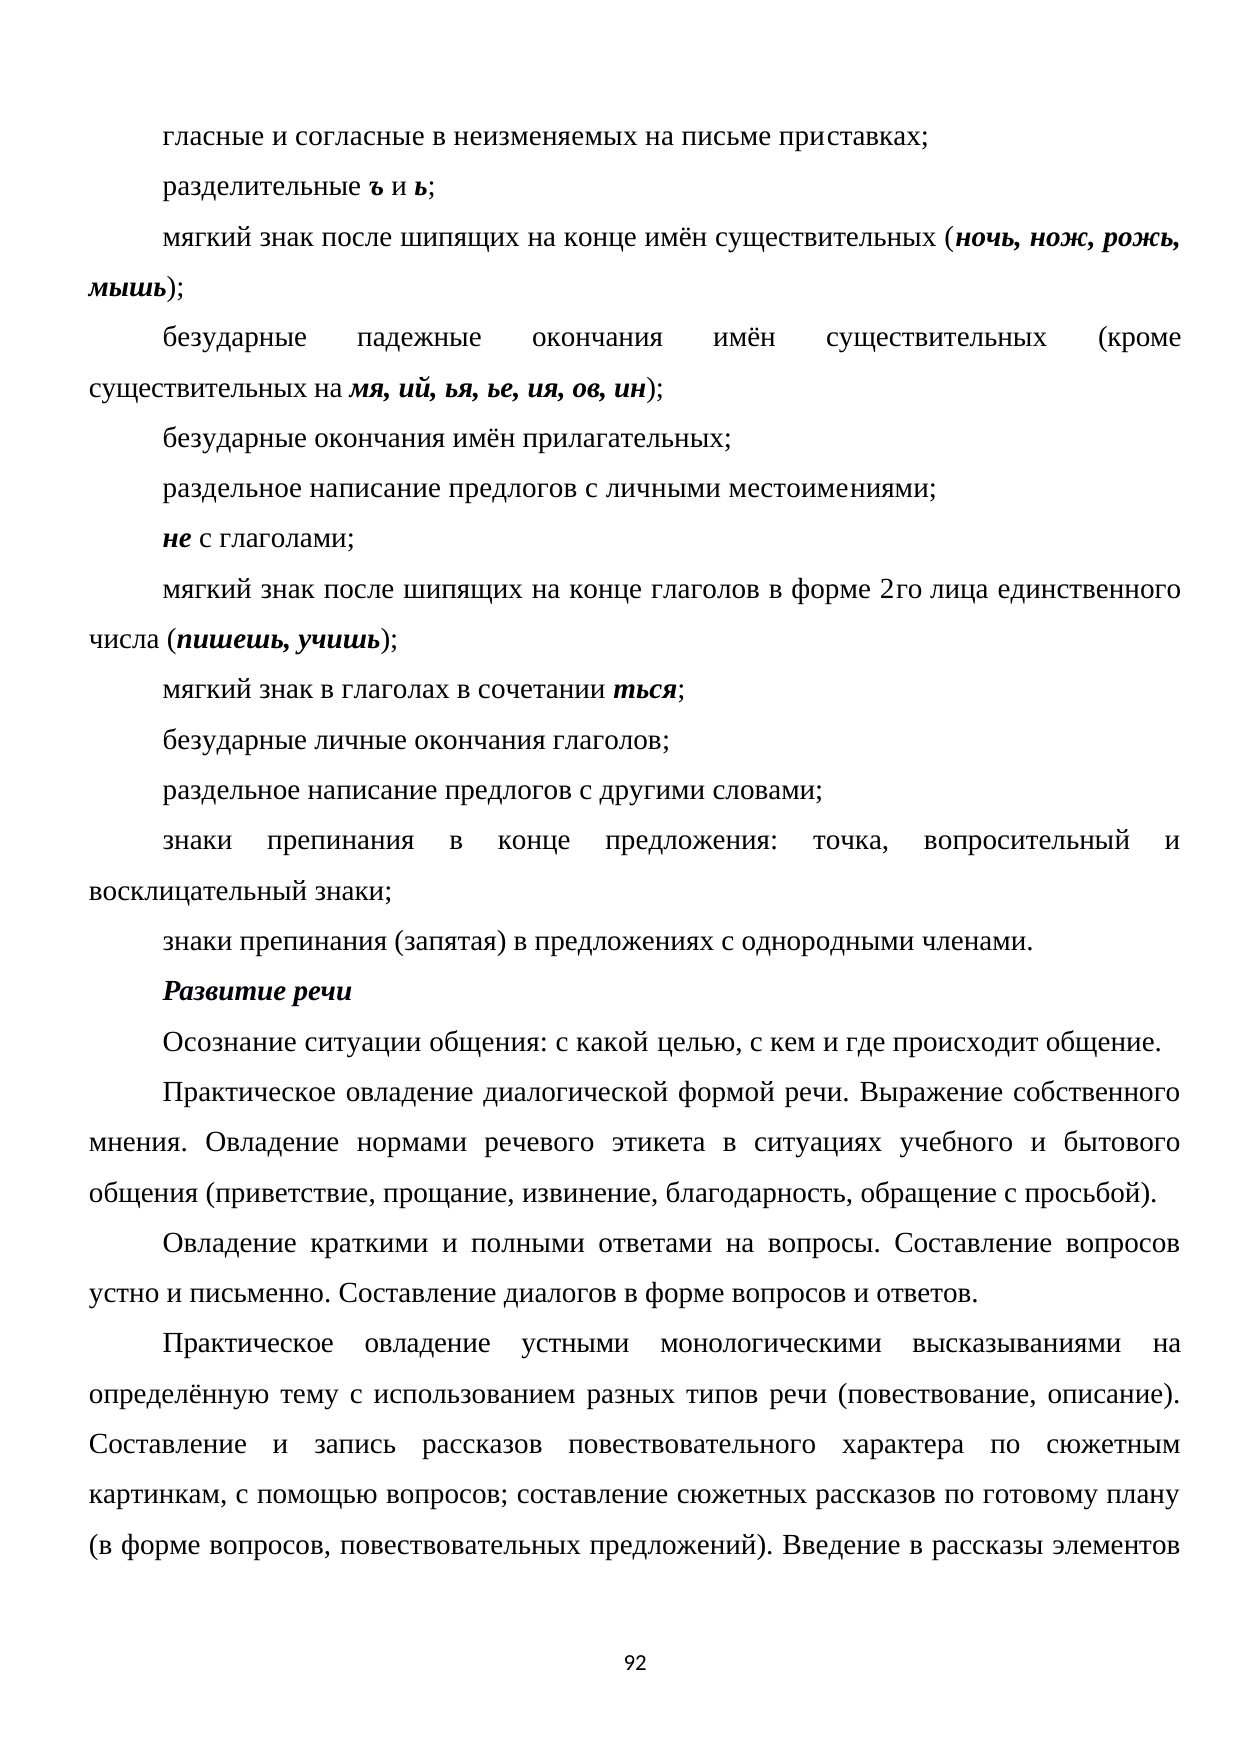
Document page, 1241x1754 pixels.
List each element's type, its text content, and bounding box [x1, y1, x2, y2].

text Осознание ситуации общения: с какой целью, с кем и где происходит общение. [89, 1024, 1181, 1057]
text безударные личные окончания глаголов; [89, 722, 1181, 755]
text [89, 1326, 1181, 1560]
text Овладение краткими и полными ответами на вопросы. Составление вопросов устно и письменно. Составление диалогов в форме вопросов и ответов. [89, 1225, 1181, 1309]
text знаки препинания (запятая) в предложениях с однородными членами. [89, 923, 1181, 957]
text Практическое овладение диалогической формой речи. Выражение собственного мнения. Овладение нормами речевого этикета в ситуациях учебного и бытового общения (приветствие, прощание, извинение, благодарность, обращение с просьбой). [89, 1074, 1181, 1208]
text Развитие речи [89, 973, 1181, 1007]
text не с глаголами; [89, 521, 1181, 554]
text раздельное написание предлогов с личными местоимениями; [89, 470, 1181, 504]
text мягкий знак после шипящих на конце имён существительных (ночь, нож, рожь, мышь); [89, 219, 1181, 303]
text мягкий знак после шипящих на конце глаголов в форме 2­го лица единственного числа (пишешь, учишь); [89, 571, 1181, 655]
text раздельное написание предлогов с другими словами; [89, 772, 1181, 806]
text знаки препинания в конце предложения: точка, вопросительный и восклицательный знаки; [89, 822, 1181, 906]
text мягкий знак в глаголах в сочетании ­ться; [89, 672, 1181, 705]
text разделительные ъ и ь; [89, 168, 1181, 202]
text безударные падежные окончания имён существительных (кроме существительных на ­мя, ­ий, ­ья, ­ье, ­ия, ­ов, ­ин); [89, 319, 1181, 403]
text гласные и согласные в неизменяемых на письме приставках; [89, 118, 1181, 152]
text безударные окончания имён прилагательных; [89, 420, 1181, 453]
